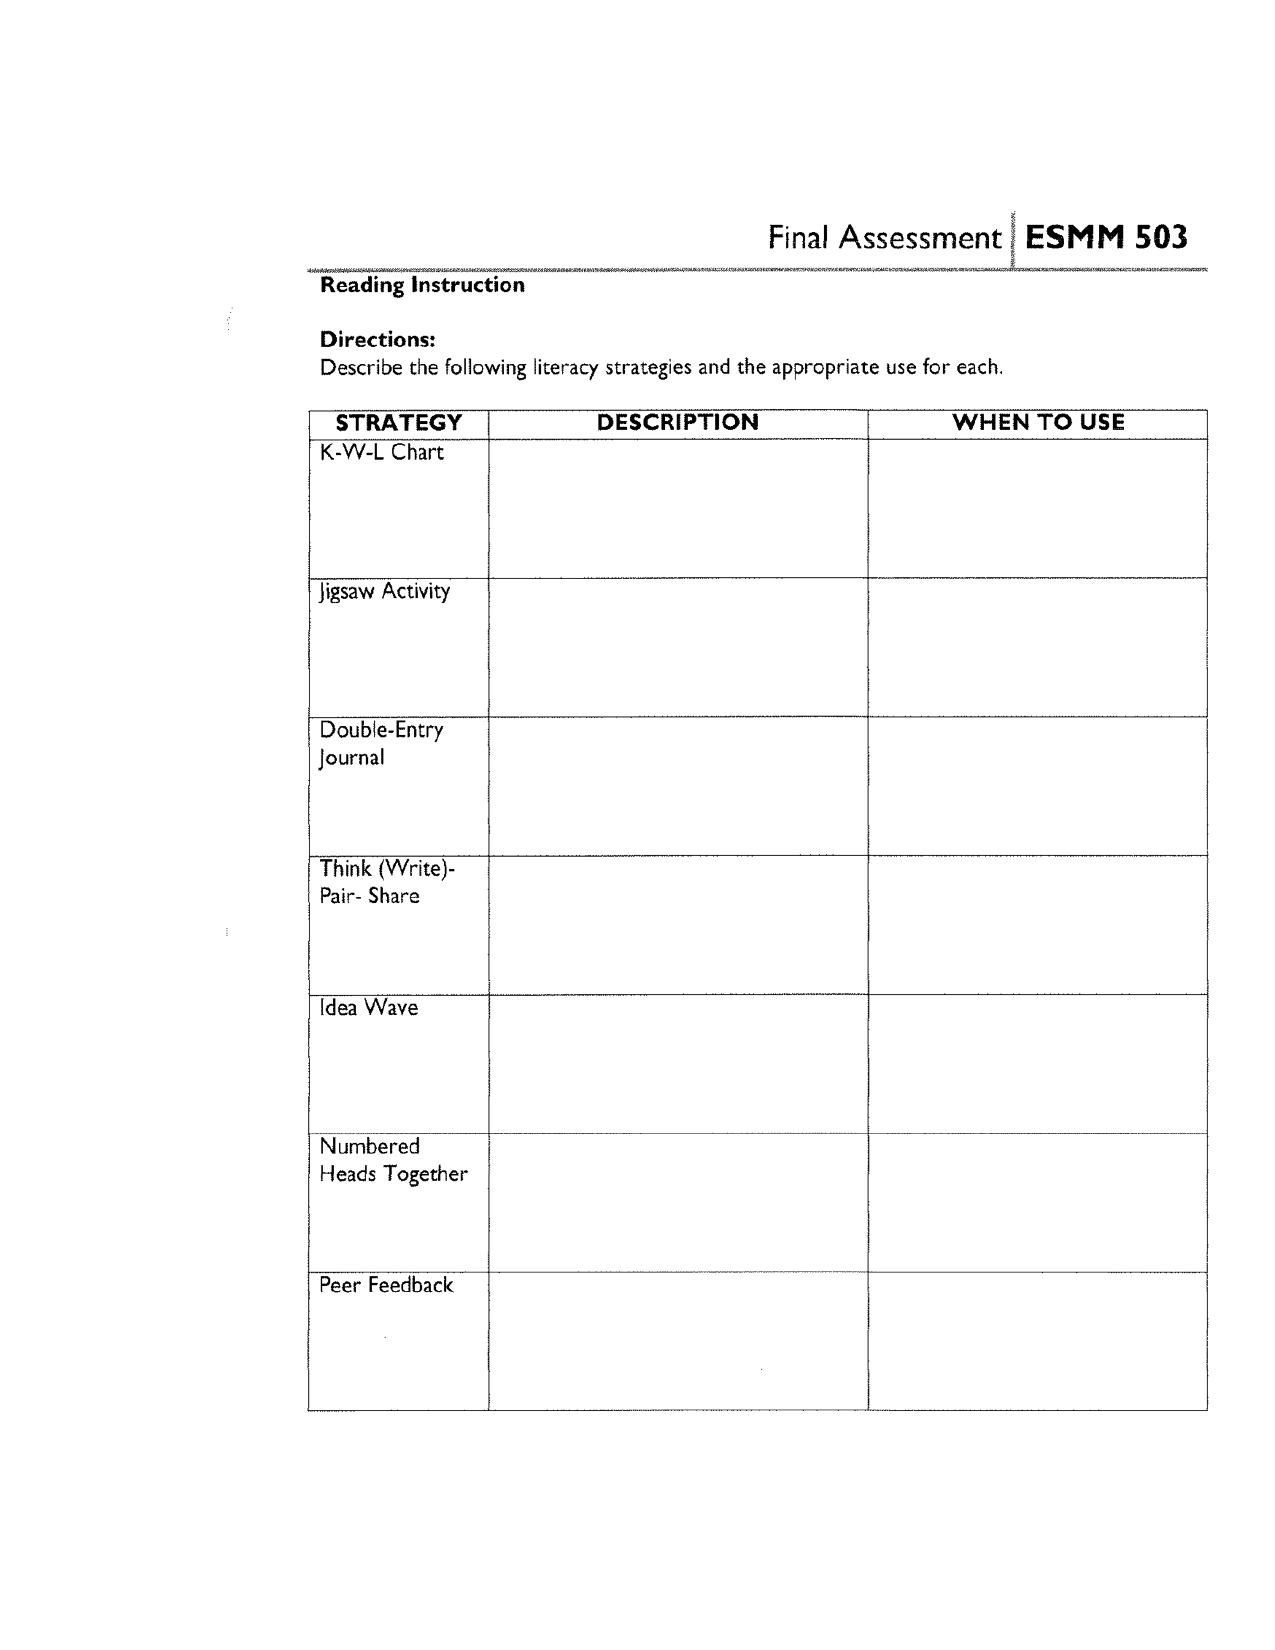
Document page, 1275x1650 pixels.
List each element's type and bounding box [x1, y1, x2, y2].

picture [187, 150, 1275, 1501]
